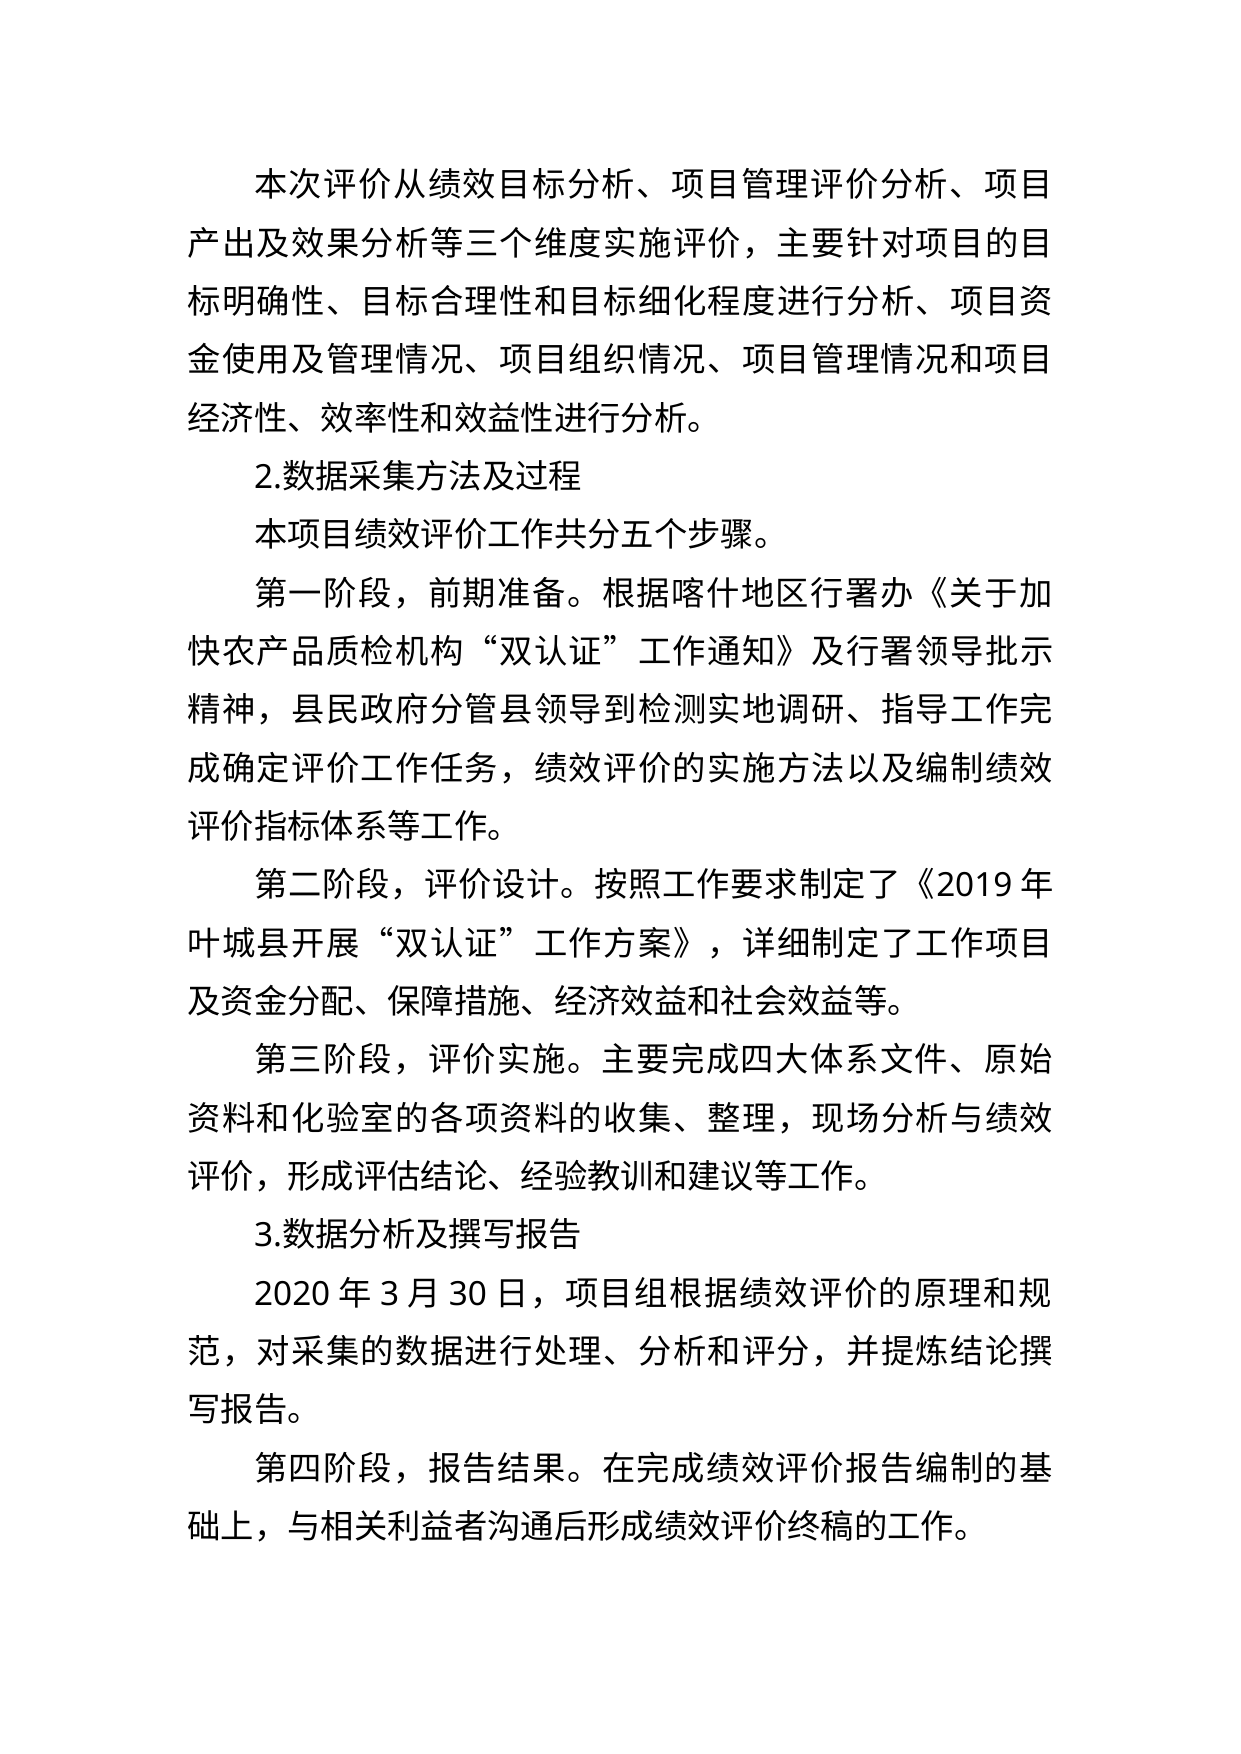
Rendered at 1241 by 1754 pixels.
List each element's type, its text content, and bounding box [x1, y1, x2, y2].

text 第二阶段，评价设计。按照工作要求制定了《2019年叶城县开展“双认证”工作方案》，详细制定了工作项目及资金分配、保障措施、经济效益和社会效益等。 [187, 850, 1053, 1025]
text 3.数据分析及撰写报告 [187, 1200, 1053, 1258]
text 本次评价从绩效目标分析、项目管理评价分析、项目产出及效果分析等三个维度实施评价，主要针对项目的目标明确性、目标合理性和目标细化程度进行分析、项目资金使用及管理情况、项目组织情况、项目管理情况和项目经济性、效率性和效益性进行分析。 [187, 150, 1053, 442]
text 第四阶段，报告结果。在完成绩效评价报告编制的基础上，与相关利益者沟通后形成绩效评价终稿的工作。 [187, 1433, 1053, 1550]
text 本项目绩效评价工作共分五个步骤。 [187, 500, 1053, 558]
text 第三阶段，评价实施。主要完成四大体系文件、原始资料和化验室的各项资料的收集、整理，现场分析与绩效评价，形成评估结论、经验教训和建议等工作。 [187, 1025, 1053, 1200]
text 第一阶段，前期准备。根据喀什地区行署办《关于加快农产品质检机构“双认证”工作通知》及行署领导批示精神，县民政府分管县领导到检测实地调研、指导工作完成确定评价工作任务，绩效评价的实施方法以及编制绩效评价指标体系等工作。 [187, 558, 1053, 850]
text 2.数据采集方法及过程 [187, 442, 1053, 500]
text 2020年3月30日，项目组根据绩效评价的原理和规范，对采集的数据进行处理、分析和评分，并提炼结论撰写报告。 [187, 1258, 1053, 1433]
